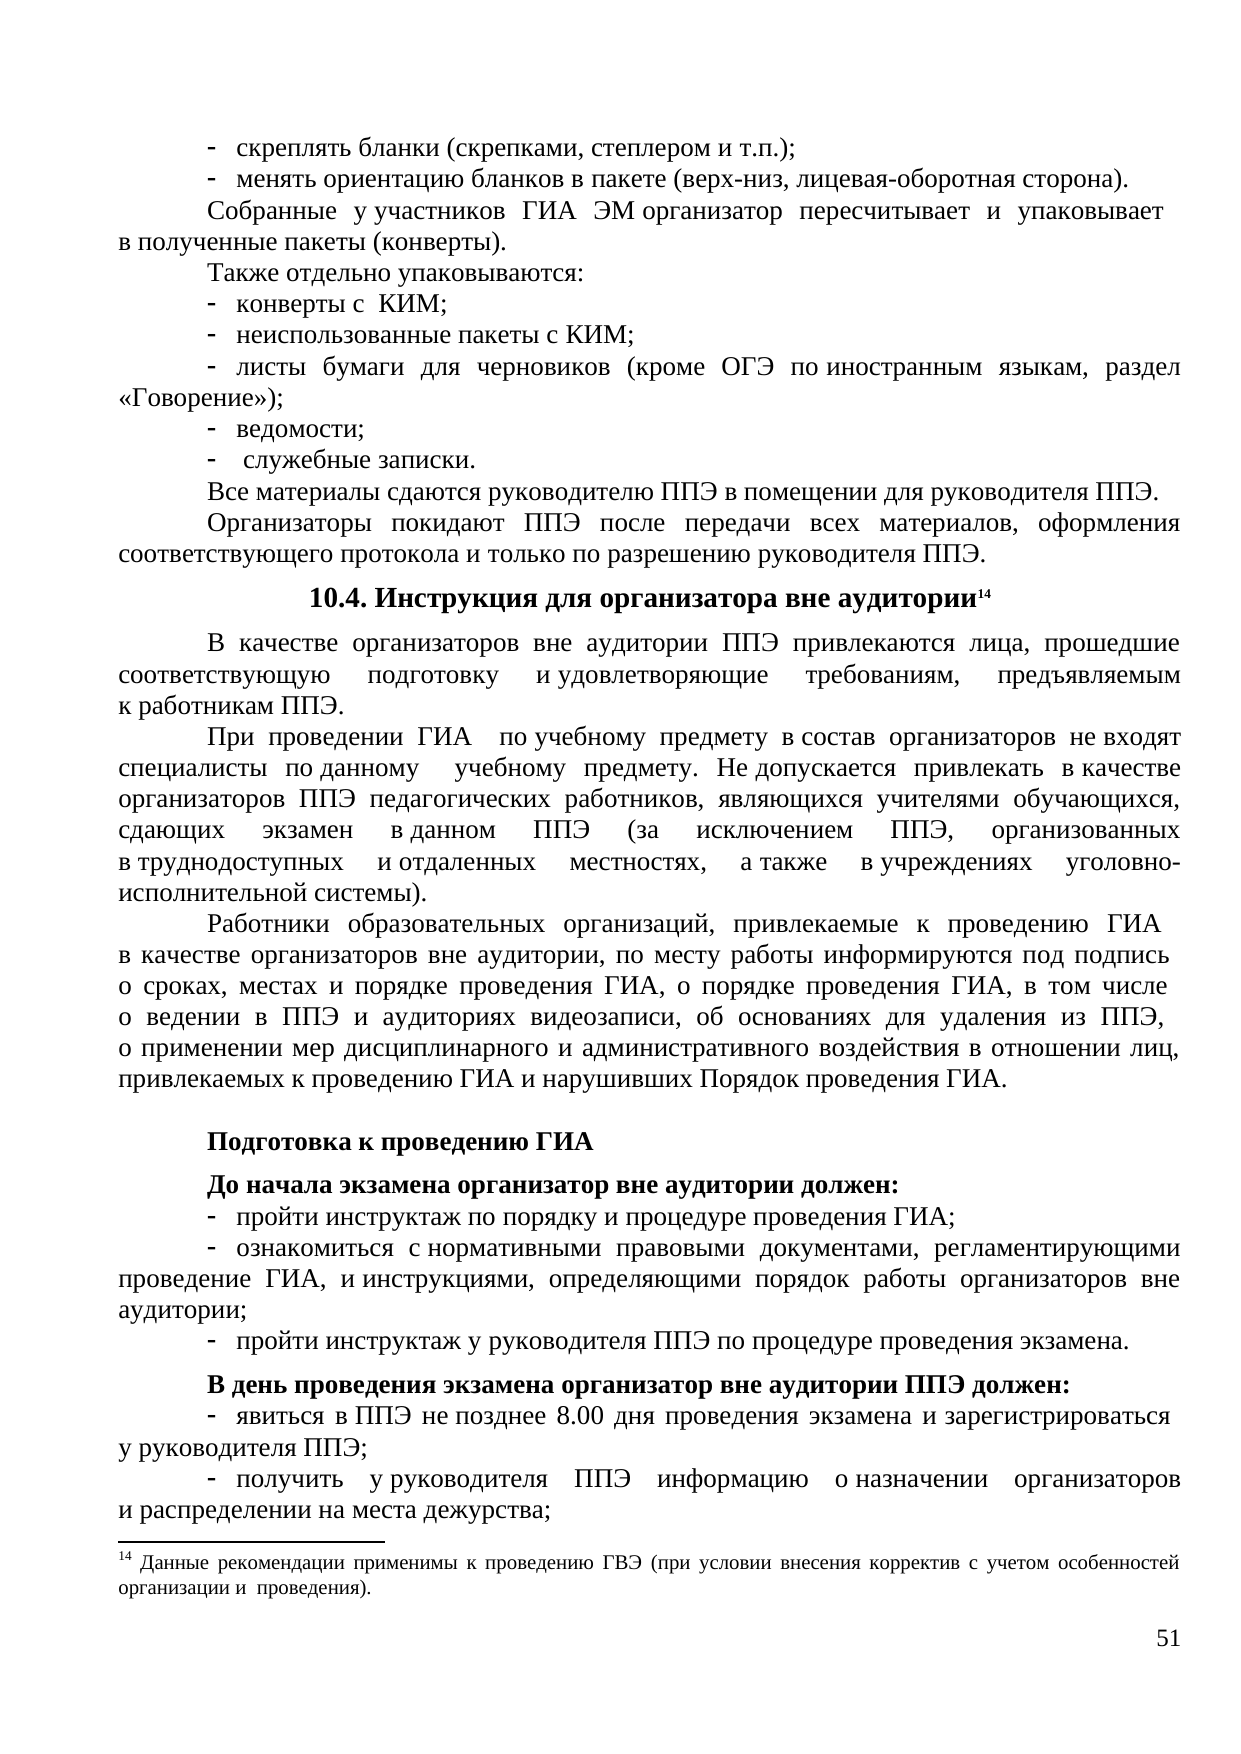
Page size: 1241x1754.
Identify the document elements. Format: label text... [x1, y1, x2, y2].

list явиться в ППЭ не позднее 8.00 дня проведения экзамена и зарегистрироваться у руководителя ППЭ; [118, 1399, 1181, 1462]
list пройти инструктаж по порядку и процедуре проведения ГИА; [118, 1200, 1181, 1231]
text В качестве организаторов вне аудитории ППЭ привлекаются лица, прошедшие соответствующую подготовку и удовлетворяющие требованиям, предъявляемым к работникам ППЭ. [118, 627, 1181, 720]
text При проведении ГИА по учебному предмету в состав организаторов не входят специалисты по данному учебному предмету. Не допускается привлекать в качестве организаторов ППЭ педагогических работников, являющихся учителями обучающихся, сдающих экзамен в данном ППЭ (за исключением ППЭ, организованных в труднодоступных и отдаленных местностях, а также в учреждениях уголовно-исполнительной системы). [118, 720, 1181, 907]
text Также отдельно упаковываются: [118, 256, 1181, 287]
list менять ориентацию бланков в пакете (верх-низ, лицевая-оборотная сторона). [118, 162, 1181, 194]
list получить у руководителя ППЭ информацию о назначении организаторов и распределении на места дежурства; [118, 1462, 1181, 1524]
text Работники образовательных организаций, привлекаемые к проведению ГИА в качестве организаторов вне аудитории, по месту работы информируются под подпись о сроках, местах и порядке проведения ГИА, о порядке проведения ГИА, в том числе о ведении в ППЭ и аудиториях видеозаписи, об основаниях для удаления из ППЭ, о применении мер дисциплинарного и административного воздействия в отношении лиц, привлекаемых к проведению ГИА и нарушивших Порядок проведения ГИА. [118, 907, 1181, 1094]
list конверты с КИМ; [118, 287, 1181, 318]
text Собранные у участников ГИА ЭМ организатор пересчитывает и упаковывает в полученные пакеты (конверты). [118, 194, 1181, 256]
list пройти инструктаж у руководителя ППЭ по процедуре проведения экзамена. [118, 1324, 1181, 1356]
list листы бумаги для черновиков (кроме ОГЭ по иностранным языкам, раздел «Говорение»); [118, 350, 1181, 412]
list неиспользованные пакеты с КИМ; [118, 318, 1181, 350]
text До начала экзамена организатор вне аудитории должен: [118, 1168, 1181, 1200]
list скреплять бланки (скрепками, степлером и т.п.); [118, 131, 1181, 162]
subtitle 10.4. Инструкция для организатора вне аудитории [118, 581, 1181, 614]
list ведомости; [118, 412, 1181, 443]
text Организаторы покидают ППЭ после передачи всех материалов, оформления соответствующего протокола и только по разрешению руководителя ППЭ. [118, 506, 1181, 568]
text Подготовка к проведению ГИА [118, 1125, 1181, 1156]
text Все материалы сдаются руководителю ППЭ в помещении для руководителя ППЭ. [118, 474, 1181, 506]
list служебные записки. [118, 443, 1181, 474]
list ознакомиться с нормативными правовыми документами, регламентирующими проведение ГИА, и инструкциями, определяющими порядок работы организаторов вне аудитории; [118, 1231, 1181, 1324]
text В день проведения экзамена организатор вне аудитории ППЭ должен: [118, 1368, 1181, 1399]
